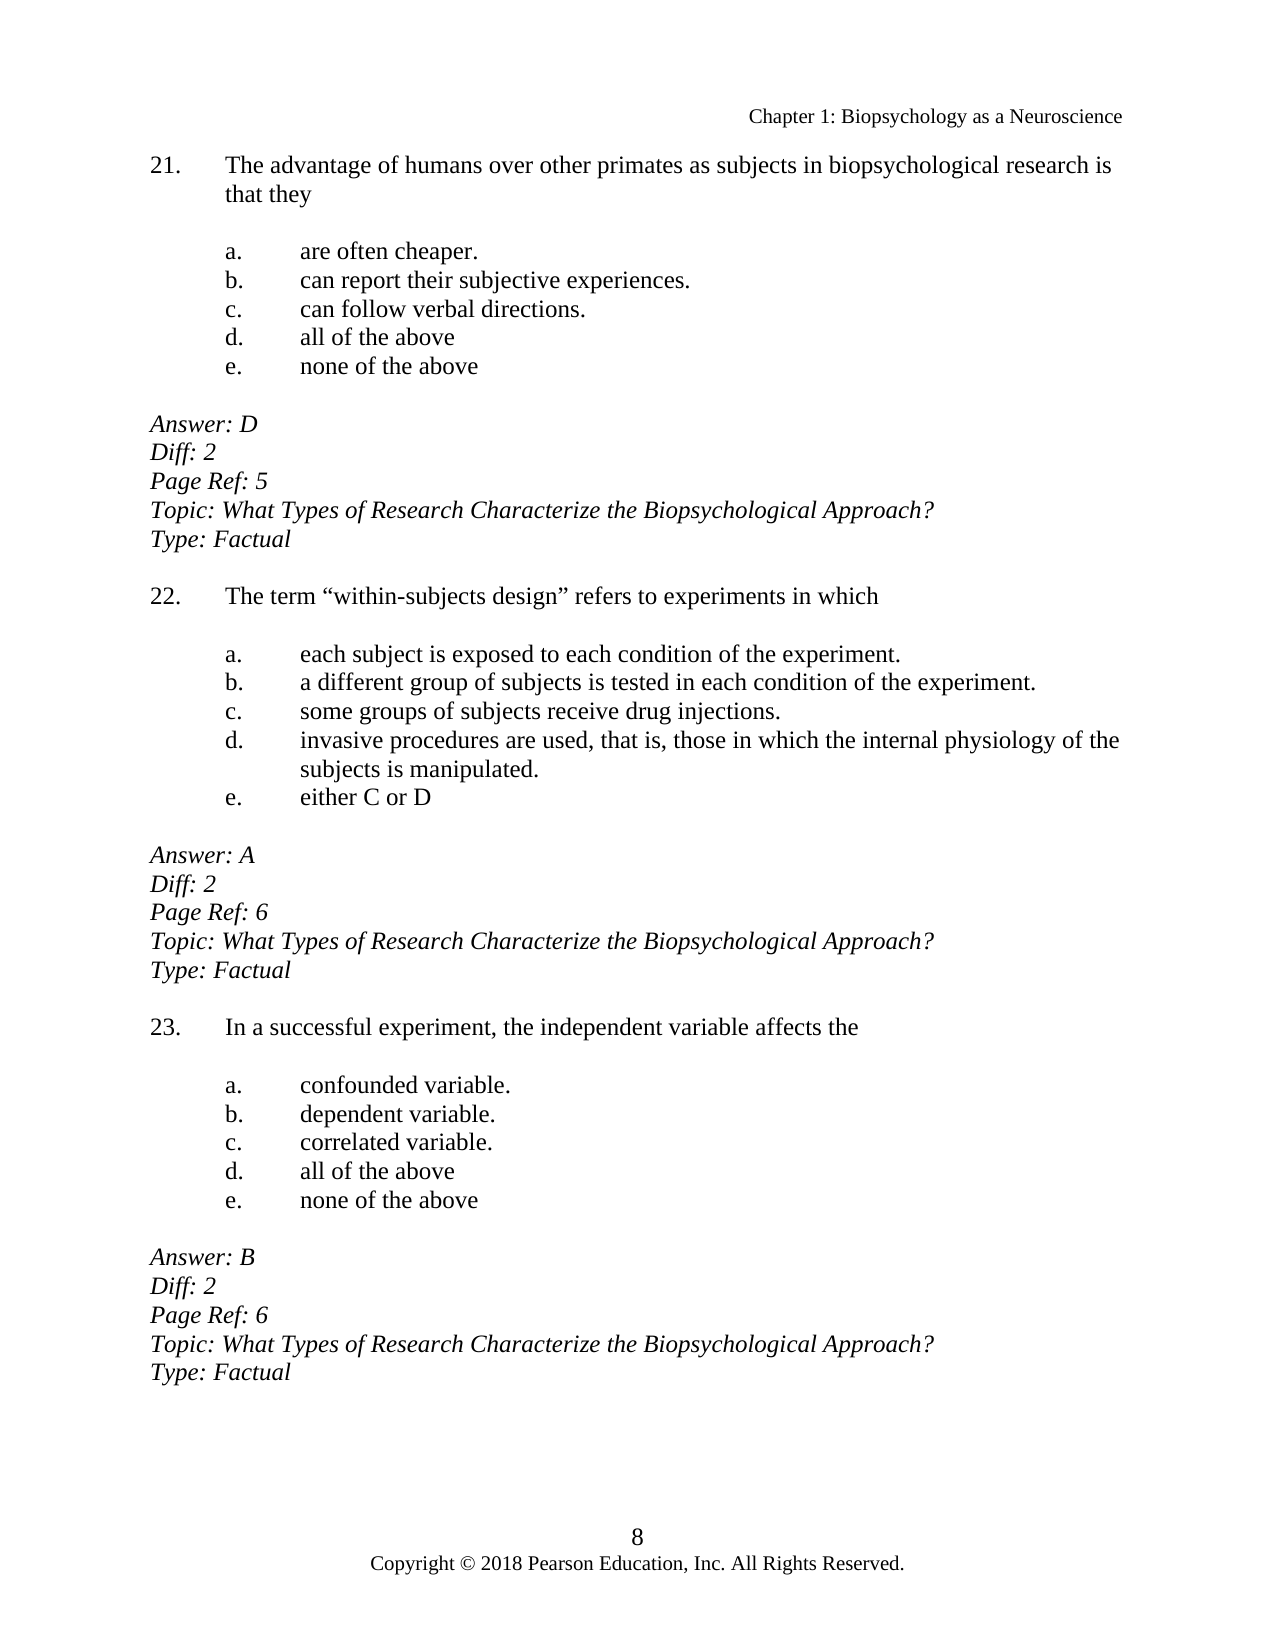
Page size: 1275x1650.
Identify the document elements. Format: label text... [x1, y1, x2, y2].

text c. some groups of subjects receive drug injections. [225, 696, 1125, 725]
text b. dependent variable. [225, 1099, 1125, 1127]
text b. a different group of subjects is tested in each condition of the experiment. [225, 667, 1125, 696]
text Type: Factual [150, 955, 1125, 984]
text Page Ref: 6 [150, 897, 1125, 926]
text Page Ref: 5 [150, 466, 1125, 495]
text Type: Factual [150, 524, 1125, 552]
text 21. The advantage of humans over other primates as subjects in biopsychological research is that they [150, 150, 1125, 207]
text Answer: B [150, 1242, 1125, 1271]
text Topic: What Types of Research Characterize the Biopsychological Approach? [150, 1329, 1125, 1357]
text Type: Factual [150, 1357, 1125, 1386]
text Topic: What Types of Research Characterize the Biopsychological Approach? [150, 495, 1125, 524]
text d. invasive procedures are used, that is, those in which the internal physiology of the subjects is manipulated. [225, 725, 1125, 782]
text a. each subject is exposed to each condition of the experiment. [225, 639, 1125, 667]
text Diff: 2 [150, 1271, 1125, 1300]
text Answer: A [150, 840, 1125, 869]
text e. none of the above [225, 351, 1125, 380]
text c. can follow verbal directions. [225, 294, 1125, 322]
text Diff: 2 [150, 869, 1125, 897]
text Page Ref: 6 [150, 1300, 1125, 1329]
text a. are often cheaper. [225, 236, 1125, 265]
text Topic: What Types of Research Characterize the Biopsychological Approach? [150, 926, 1125, 955]
text Answer: D [150, 409, 1125, 437]
text 22. The term “within-subjects design” refers to experiments in which [150, 581, 1125, 610]
text a. confounded variable. [225, 1070, 1125, 1099]
text e. none of the above [225, 1185, 1125, 1214]
text 23. In a successful experiment, the independent variable affects the [150, 1012, 1125, 1041]
text d. all of the above [225, 1156, 1125, 1185]
text c. correlated variable. [225, 1127, 1125, 1156]
text b. can report their subjective experiences. [225, 265, 1125, 294]
text e. either C or D [225, 782, 1125, 811]
text d. all of the above [225, 322, 1125, 351]
text Diff: 2 [150, 437, 1125, 466]
